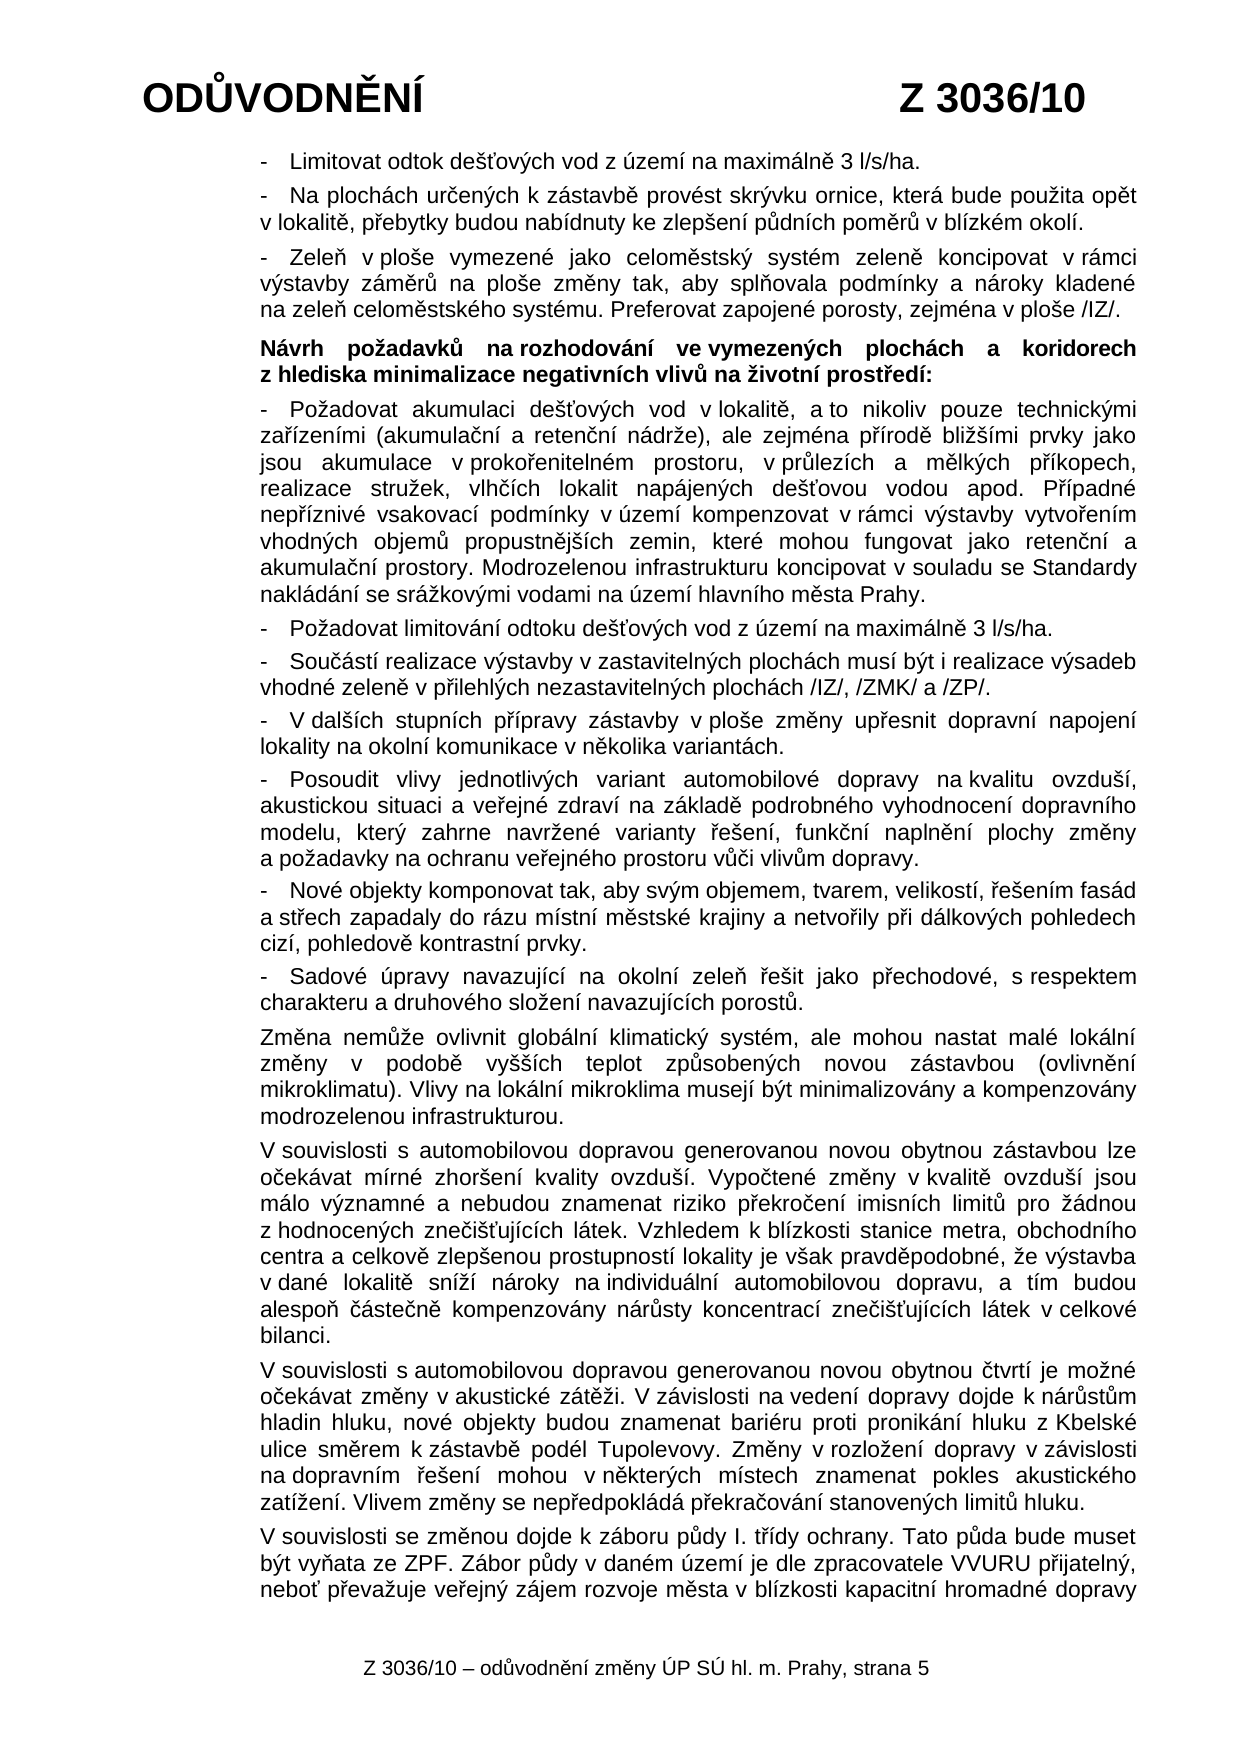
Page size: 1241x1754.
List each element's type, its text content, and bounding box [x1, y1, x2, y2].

text V souvislosti s automobilovou dopravou generovanou novou obytnou čtvrtí je možné očekávat změny v akustické zátěži. V závislosti na vedení dopravy dojde k nárůstům hladin hluku, nové objekty budou znamenat bariéru proti pronikání hluku z Kbelské ulice směrem k zástavbě podél Tupolevovy. Změny v rozložení dopravy v závislosti na dopravním řešení mohou v některých místech znamenat pokles akustického zatížení. Vlivem změny se nepředpokládá překračování stanovených limitů hluku. [260, 1357, 1137, 1515]
text Návrh požadavků na rozhodování ve vymezených plochách a koridorech z hlediska minimalizace negativních vlivů na životní prostředí: [260, 335, 1137, 388]
text - Zeleň v ploše vymezené jako celoměstský systém zeleně koncipovat v rámci výstavby záměrů na ploše změny tak, aby splňovala podmínky a nároky kladené na zeleň celoměstského systému. Preferovat zapojené porosty, zejména v ploše /IZ/. [260, 243, 1137, 322]
text - Na plochách určených k zástavbě provést skrývku ornice, která bude použita opět v lokalitě, přebytky budou nabídnuty ke zlepšení půdních poměrů v blízkém okolí. [260, 182, 1137, 235]
text - Posoudit vlivy jednotlivých variant automobilové dopravy na kvalitu ovzduší, akustickou situaci a veřejné zdraví na základě podrobného vyhodnocení dopravního modelu, který zahrne navržené varianty řešení, funkční naplnění plochy změny a požadavky na ochranu veřejného prostoru vůči vlivům dopravy. [260, 766, 1137, 871]
text - Požadovat akumulaci dešťových vod v lokalitě, a to nikoliv pouze technickými zařízeními (akumulační a retenční nádrže), ale zejména přírodě bližšími prvky jako jsou akumulace v prokořenitelném prostoru, v průlezích a mělkých příkopech, realizace stružek, vlhčích lokalit napájených dešťovou vodou apod. Případné nepříznivé vsakovací podmínky v území kompenzovat v rámci výstavby vytvořením vhodných objemů propustnějších zemin, které mohou fungovat jako retenční a akumulační prostory. Modrozelenou infrastrukturu koncipovat v souladu se Standardy nakládání se srážkovými vodami na území hlavního města Prahy. [260, 396, 1137, 607]
text - Součástí realizace výstavby v zastavitelných plochách musí být i realizace výsadeb vhodné zeleně v přilehlých nezastavitelných plochách /IZ/, /ZMK/ a /ZP/. [260, 648, 1137, 701]
text Změna nemůže ovlivnit globální klimatický systém, ale mohou nastat malé lokální změny v podobě vyšších teplot způsobených novou zástavbou (ovlivnění mikroklimatu). Vlivy na lokální mikroklima musejí být minimalizovány a kompenzovány modrozelenou infrastrukturou. [260, 1024, 1137, 1129]
text - Nové objekty komponovat tak, aby svým objemem, tvarem, velikostí, řešením fasád a střech zapadaly do rázu místní městské krajiny a netvořily při dálkových pohledech cizí, pohledově kontrastní prvky. [260, 877, 1137, 956]
text V souvislosti s automobilovou dopravou generovanou novou obytnou zástavbou lze očekávat mírné zhoršení kvality ovzduší. Vypočtené změny v kvalitě ovzduší jsou málo významné a nebudou znamenat riziko překročení imisních limitů pro žádnou z hodnocených znečišťujících látek. Vzhledem k blízkosti stanice metra, obchodního centra a celkově zlepšenou prostupností lokality je však pravděpodobné, že výstavba v dané lokalitě sníží nároky na individuální automobilovou dopravu, a tím budou alespoň částečně kompenzovány nárůsty koncentrací znečišťujících látek v celkové bilanci. [260, 1137, 1137, 1348]
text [260, 1523, 1137, 1602]
text - V dalších stupních přípravy zástavby v ploše změny upřesnit dopravní napojení lokality na okolní komunikace v několika variantách. [260, 707, 1137, 759]
text - Požadovat limitování odtoku dešťových vod z území na maximálně 3 l/s/ha. [260, 615, 1137, 642]
text - Limitovat odtok dešťových vod z území na maximálně 3 l/s/ha. [260, 148, 1137, 174]
text - Sadové úpravy navazující na okolní zeleň řešit jako přechodové, s respektem charakteru a druhového složení navazujících porostů. [260, 963, 1137, 1015]
